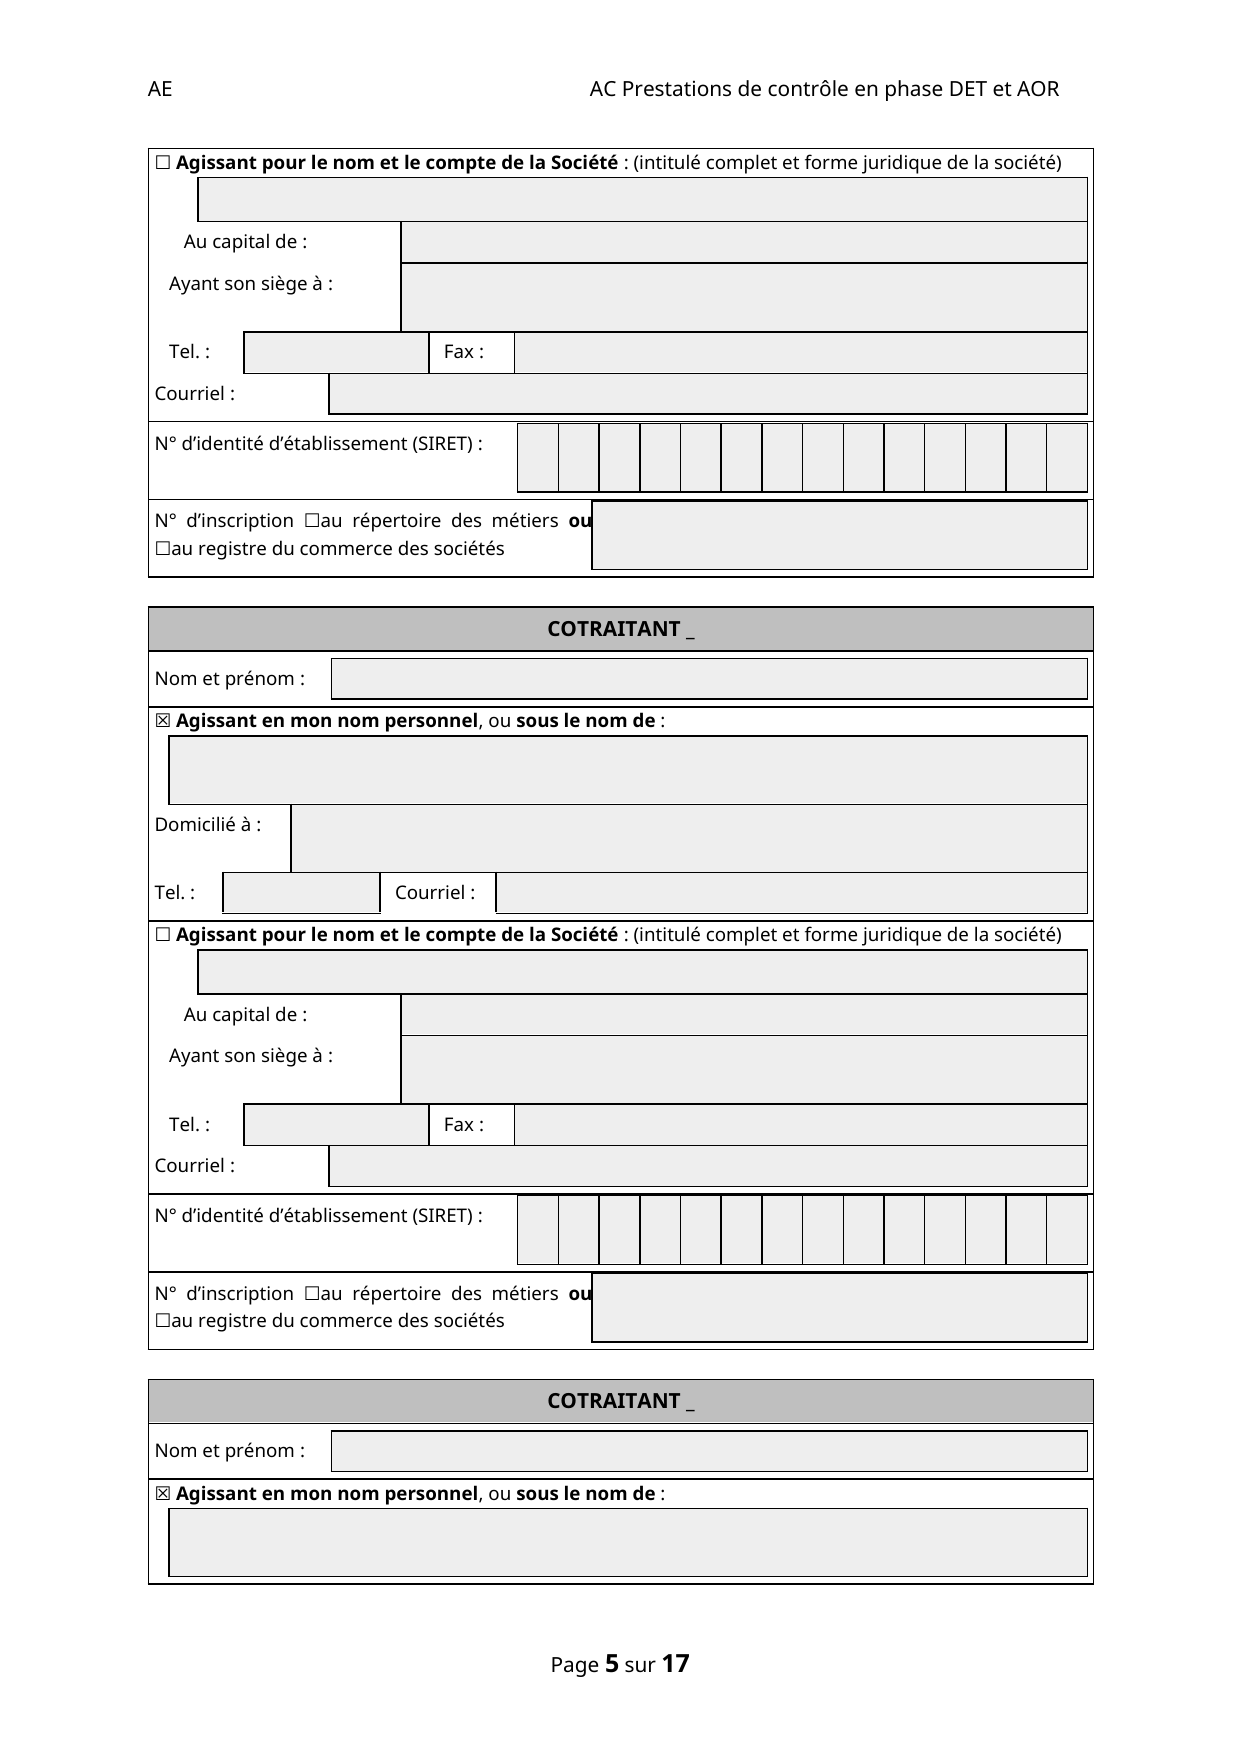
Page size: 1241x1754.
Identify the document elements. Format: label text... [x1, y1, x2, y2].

table_cell [149, 1195, 1093, 1271]
table_cell [149, 500, 1093, 576]
table_header COTRAITANT _ [149, 608, 1093, 650]
table_cell [149, 422, 1093, 499]
table_cell [149, 1273, 1093, 1349]
table_cell Agissant pour le nom et le compte de la Société : (intitulé complet et forme juridique de la société) [149, 149, 1093, 421]
table_cell Agissant en mon nom personnel, ou sous le nom de : [149, 708, 1093, 920]
table_header COTRAITANT _ [149, 1380, 1093, 1422]
table_cell [149, 1424, 1093, 1478]
table_cell Agissant pour le nom et le compte de la Société : (intitulé complet et forme juridique de la société) [149, 922, 1093, 1193]
table_cell [149, 652, 1093, 706]
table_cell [149, 1480, 1093, 1583]
